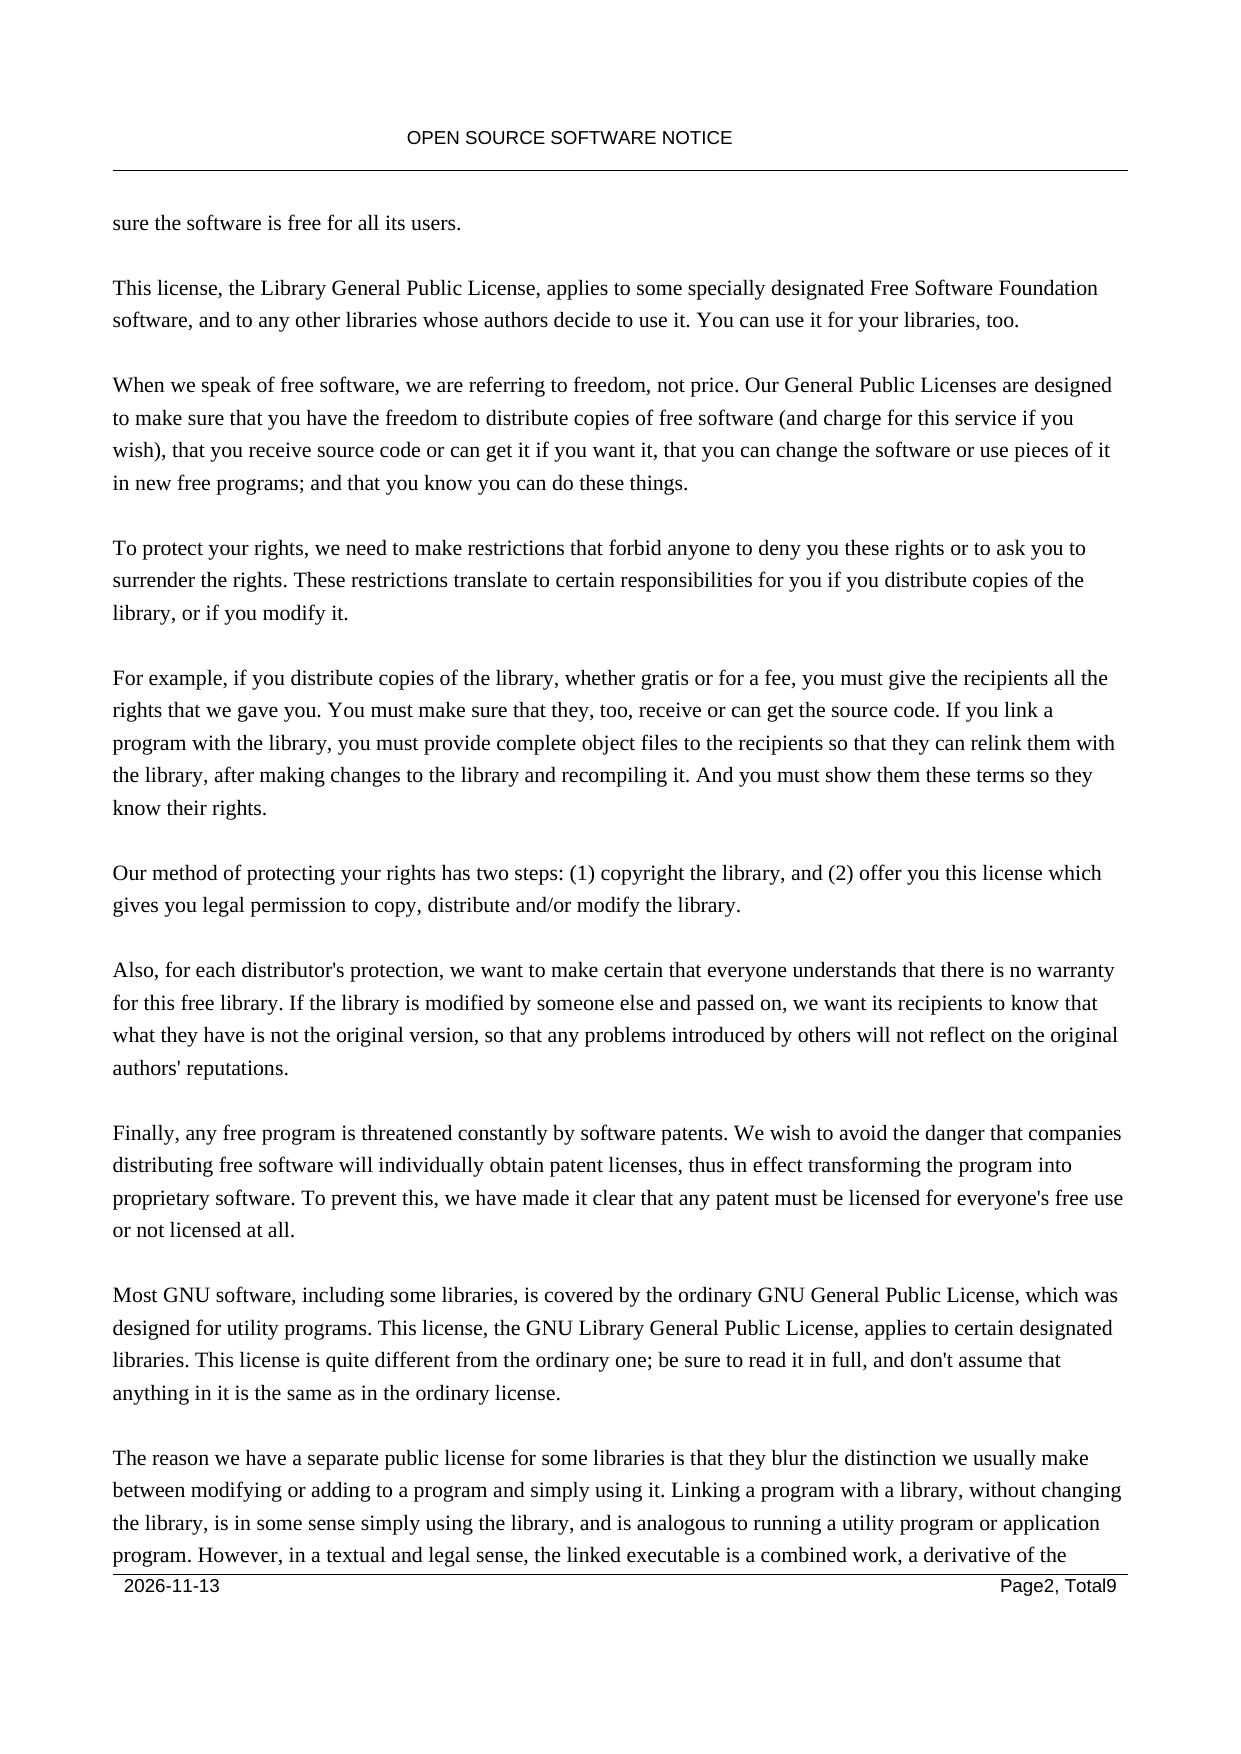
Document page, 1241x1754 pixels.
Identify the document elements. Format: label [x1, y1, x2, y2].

text [112, 206, 1128, 1571]
